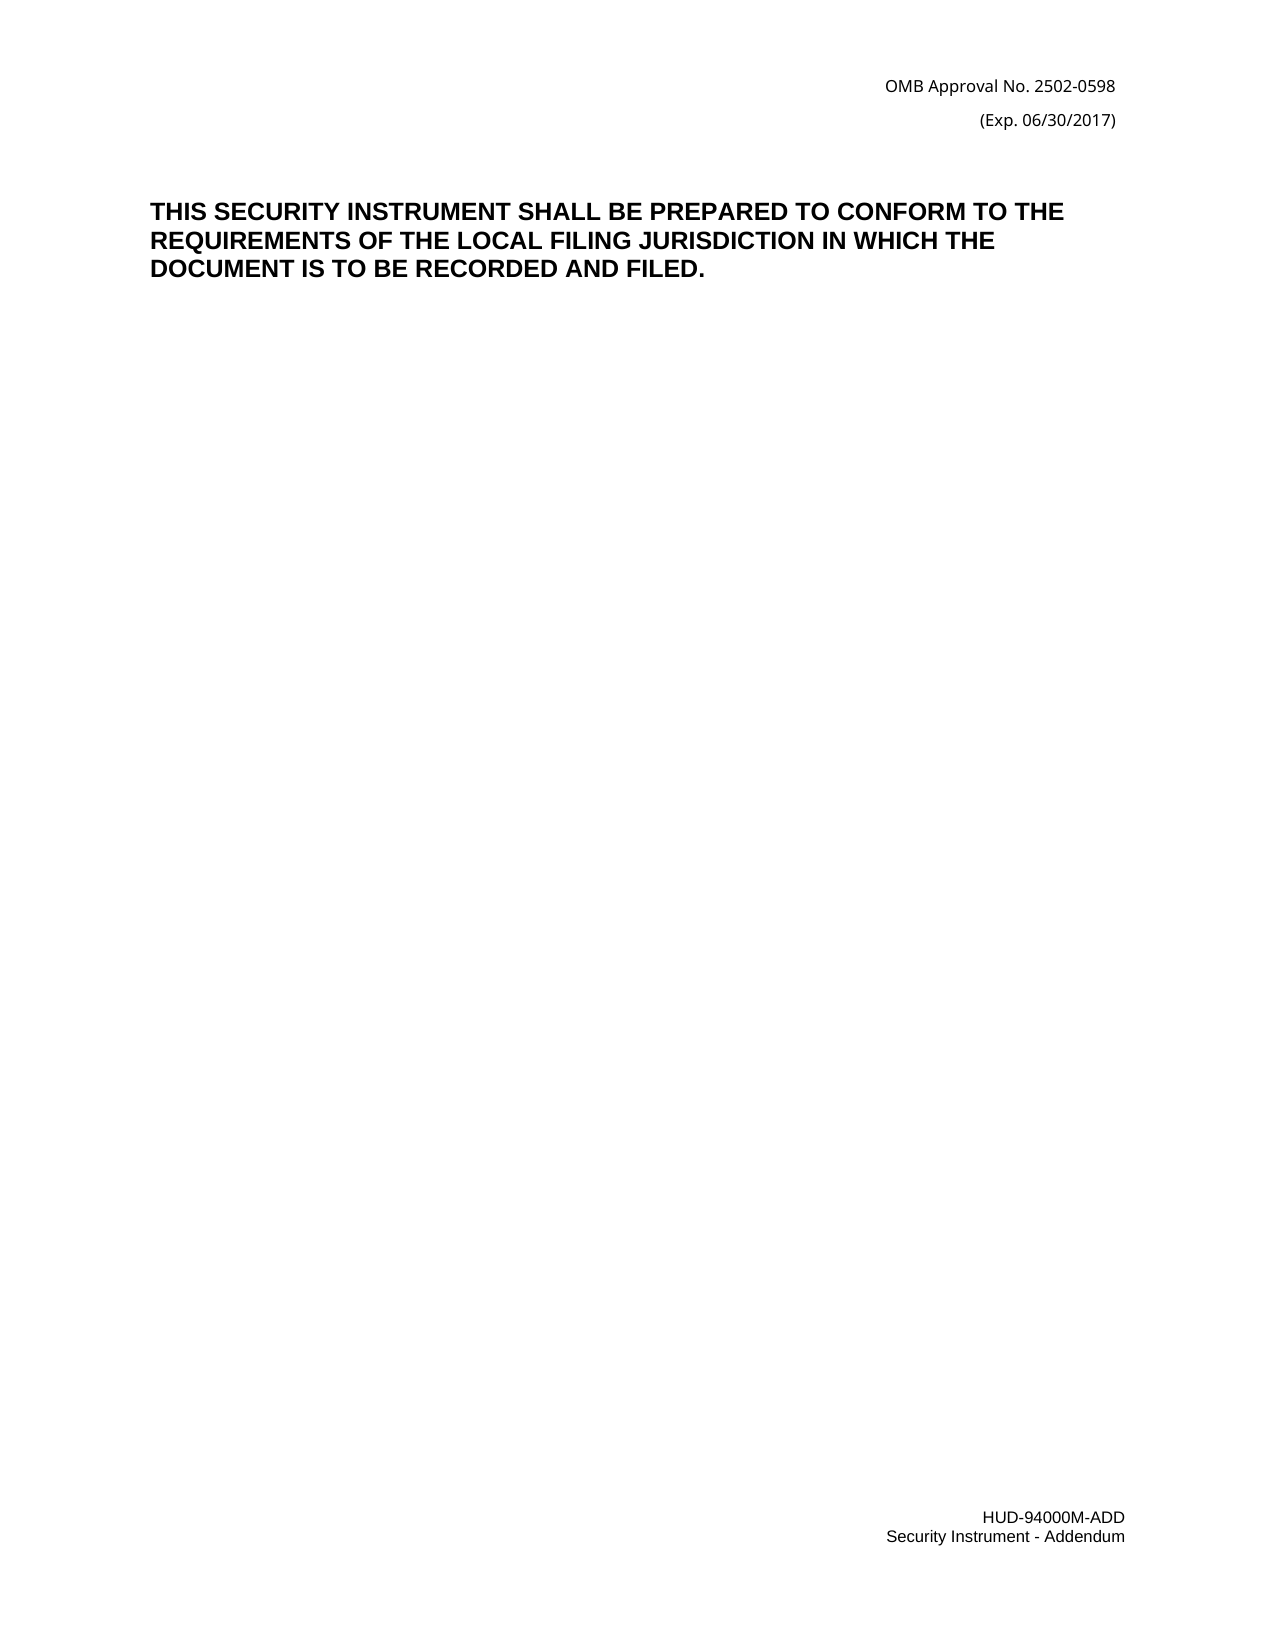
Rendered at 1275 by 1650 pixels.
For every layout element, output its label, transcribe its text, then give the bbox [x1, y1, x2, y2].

text This security instrument shall be prepared to conform to the requirements of the local filing jurisdiction in which the document is to be recorded and filed. [150, 197, 1125, 283]
